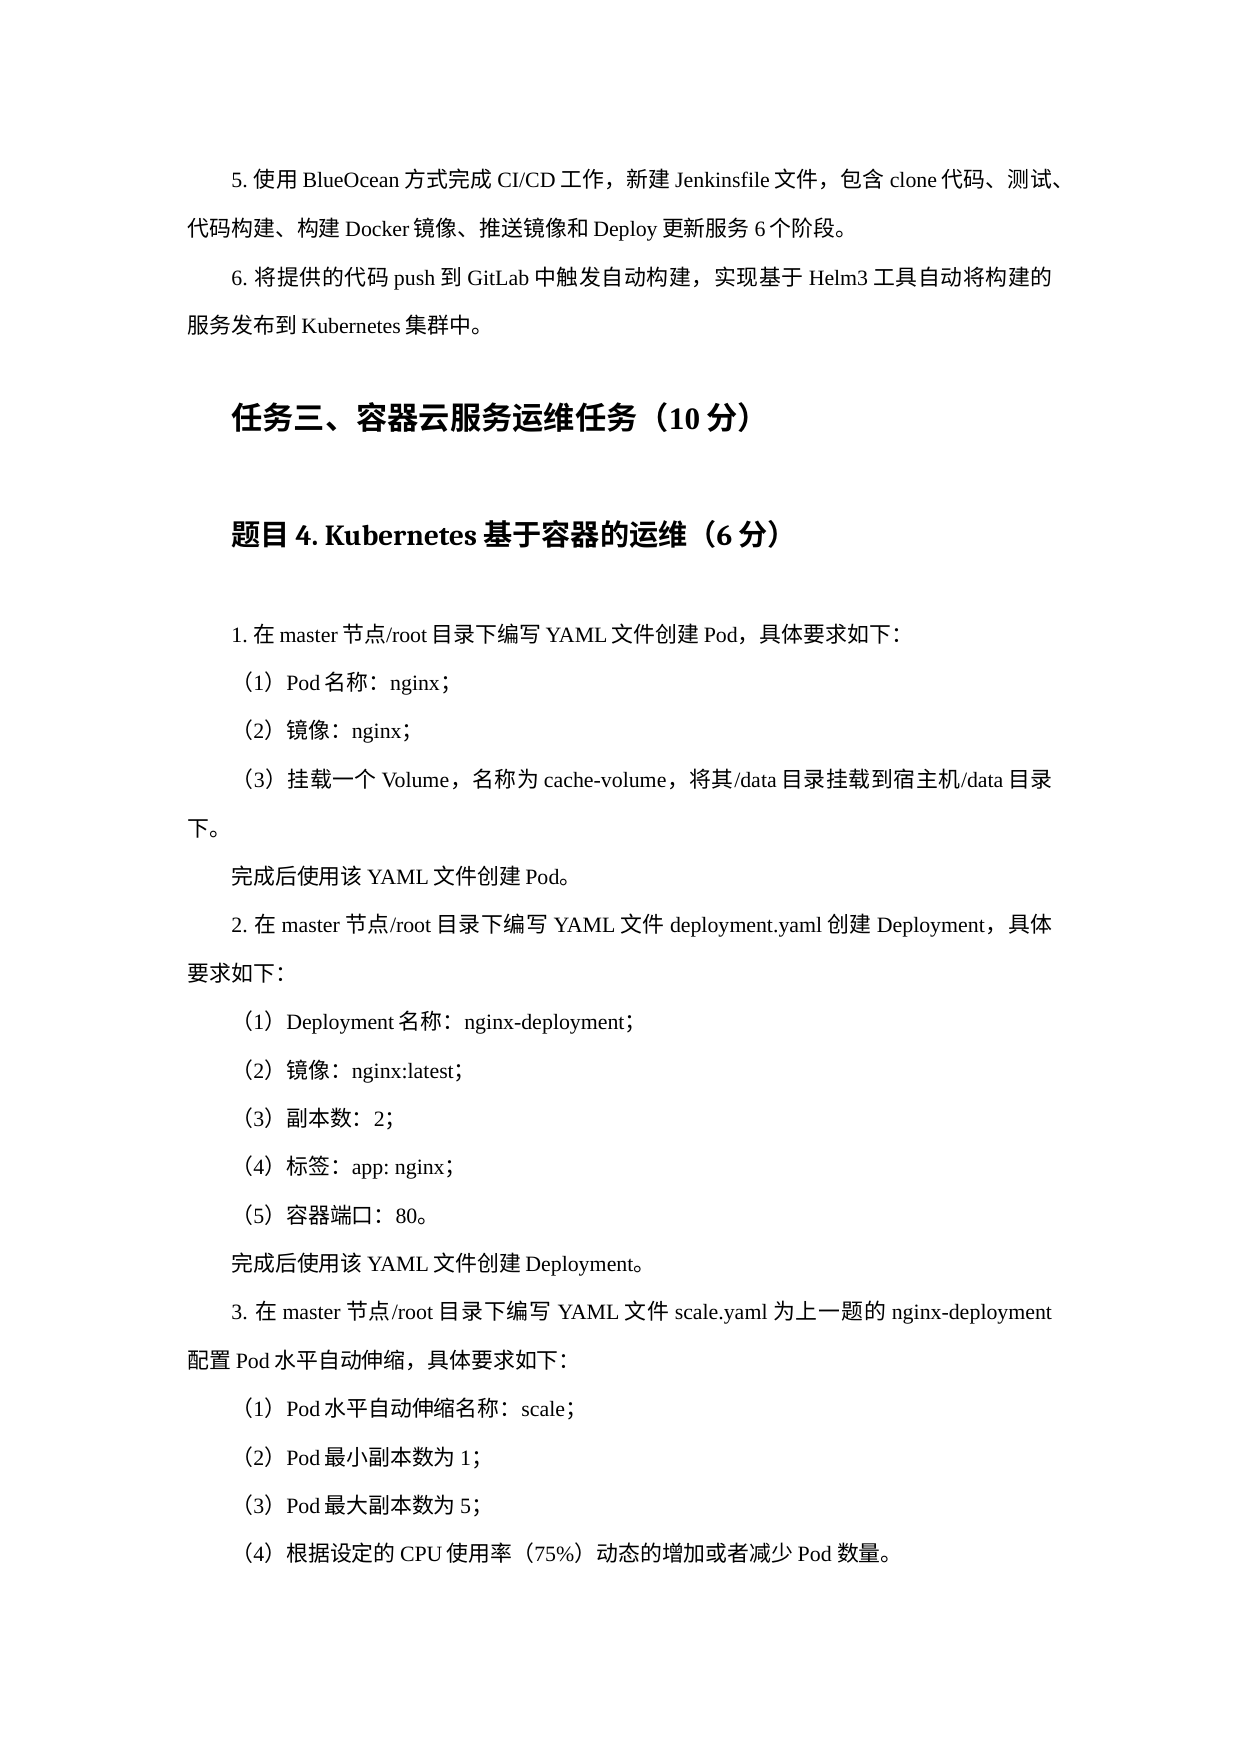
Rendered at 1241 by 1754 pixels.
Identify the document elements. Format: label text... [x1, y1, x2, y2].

text （2）镜像：nginx:latest； [187, 1052, 1053, 1085]
text 任务三、容器云服务运维任务（10分） [187, 383, 1053, 448]
text （4）根据设定的CPU使用率（75%）动态的增加或者减少Pod 数量。 [187, 1536, 1053, 1568]
text 5. 使用BlueOcean方式完成CI/CD工作，新建Jenkinsfile文件，包含clone代码、测试、代码构建、构建Docker镜像、推送镜像和Deploy更新服务 6个阶段。 [187, 162, 1053, 243]
text 完成后使用该YAML文件创建Deployment。 [187, 1246, 1053, 1278]
text 1. 在master节点/root目录下编写YAML文件创建Pod，具体要求如下： [187, 616, 1053, 649]
text 3. 在master节点/root目录下编写YAML文件scale.yaml为上一题的nginx-deployment配置Pod水平自动伸缩，具体要求如下： [187, 1294, 1053, 1375]
text 完成后使用该YAML文件创建Pod。 [187, 858, 1053, 891]
text （1）Deployment名称：nginx-deployment； [187, 1004, 1053, 1036]
text 题目4. Kubernetes基于容器的运维（6分） [187, 500, 1053, 565]
text （2）镜像：nginx； [187, 713, 1053, 746]
text （4）标签：app: nginx； [187, 1149, 1053, 1181]
text （3）Pod最大副本数为5； [187, 1488, 1053, 1520]
text 2. 在master节点/root目录下编写YAML文件deployment.yaml创建Deployment，具体要求如下： [187, 907, 1053, 988]
text （1）Pod名称：nginx； [187, 665, 1053, 697]
text （3）挂载一个Volume，名称为cache-volume，将其/data目录挂载到宿主机/data目录下。 [187, 761, 1053, 843]
text 6. 将提供的代码push到GitLab中触发自动构建，实现基于Helm3工具自动将构建的服务发布到Kubernetes集群中。 [187, 259, 1053, 340]
text （5）容器端口：80。 [187, 1197, 1053, 1230]
text （2）Pod最小副本数为1； [187, 1439, 1053, 1472]
text （1）Pod水平自动伸缩名称：scale； [187, 1391, 1053, 1423]
text （3）副本数：2； [187, 1101, 1053, 1133]
